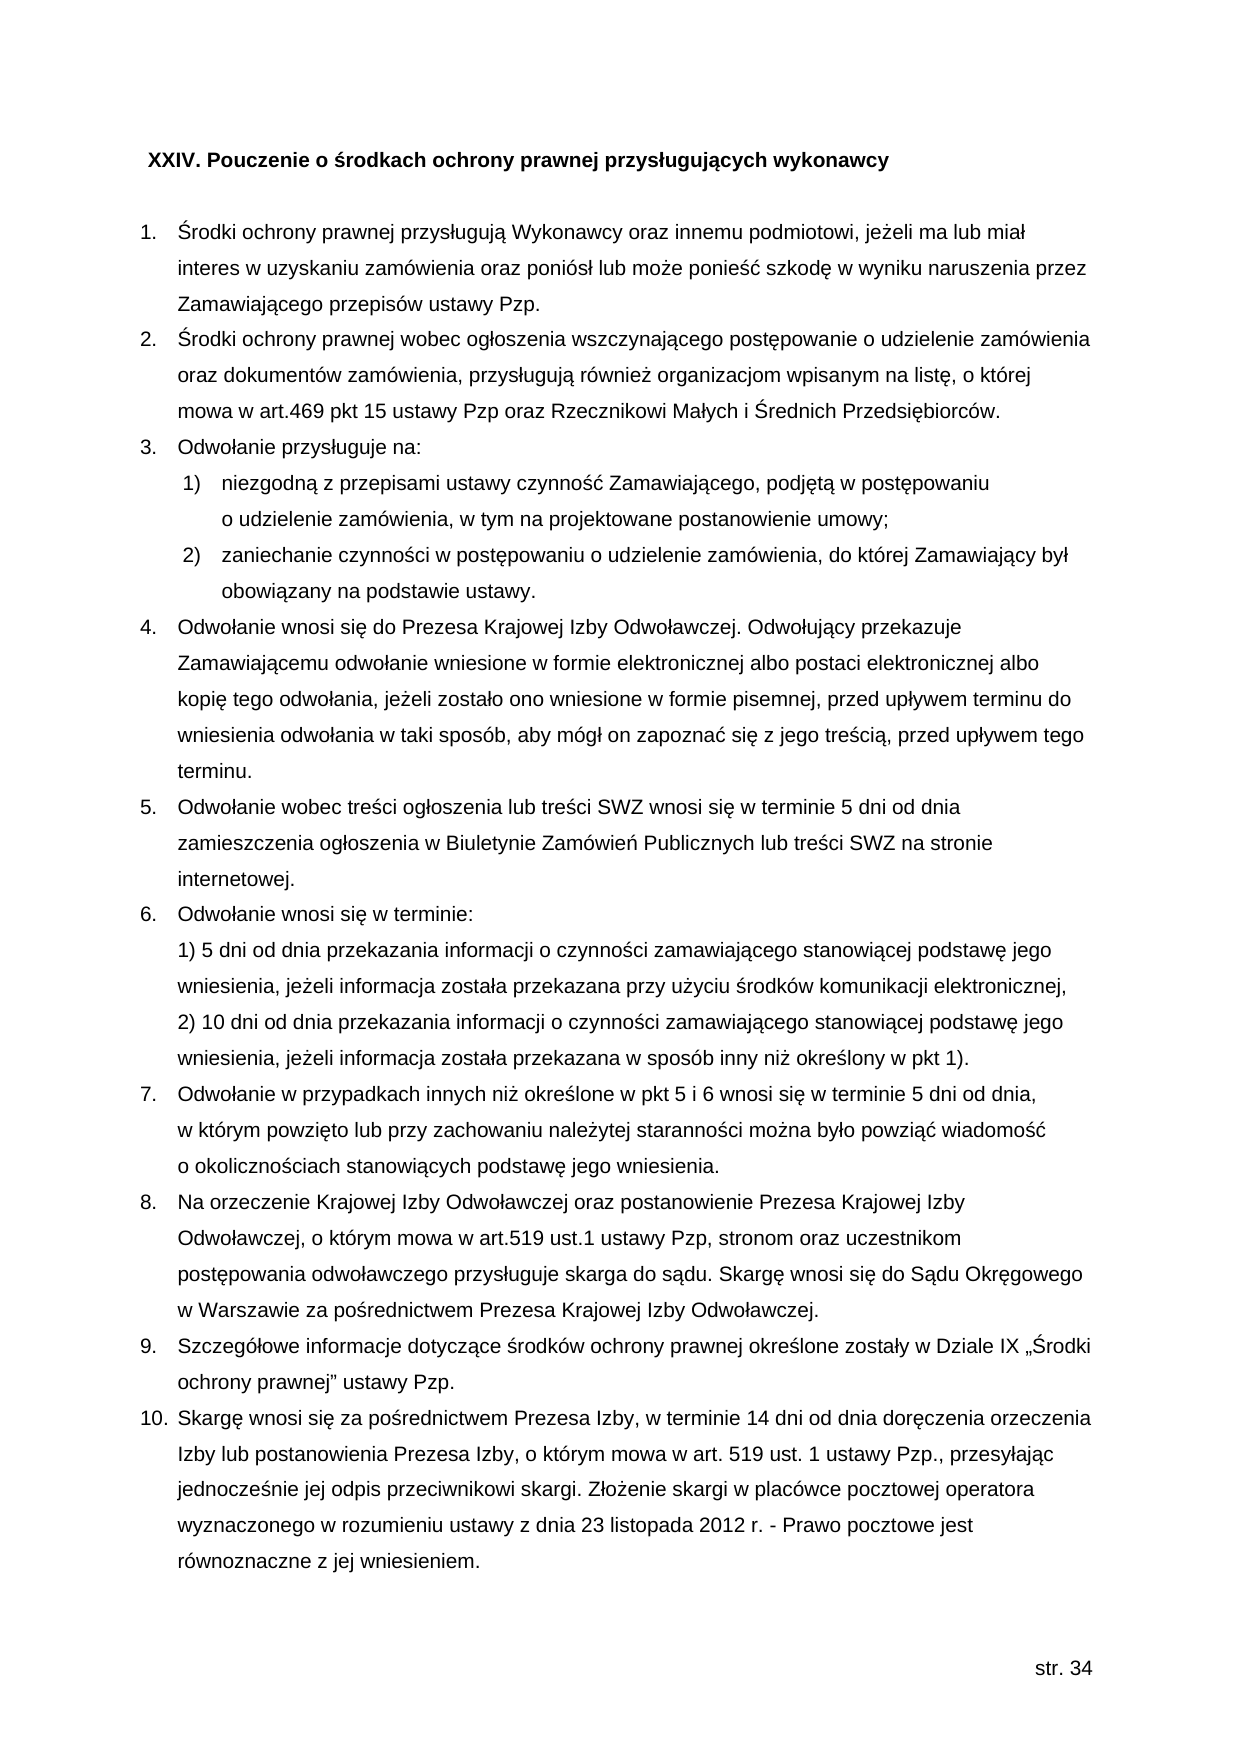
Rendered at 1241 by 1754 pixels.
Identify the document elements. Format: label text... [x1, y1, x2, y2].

list Odwołanie wobec treści ogłoszenia lub treści SWZ wnosi się w terminie 5 dni od dnia zamieszczenia ogłoszenia w Biuletynie Zamówień Publicznych lub treści SWZ na stronie internetowej. [140, 794, 1093, 890]
text 1) 5 dni od dnia przekazania informacji o czynności zamawiającego stanowiącej podstawę jego wniesienia, jeżeli informacja została przekazana przy użyciu środków komunikacji elektronicznej, [177, 938, 1093, 998]
list Odwołanie w przypadkach innych niż określone w pkt 5 i 6 wnosi się w terminie 5 dni od dnia, w którym powzięto lub przy zachowaniu należytej staranności można było powziąć wiadomość o okolicznościach stanowiących podstawę jego wniesienia. [140, 1082, 1093, 1178]
list zaniechanie czynności w postępowaniu o udzielenie zamówienia, do której Zamawiający był obowiązany na podstawie ustawy. [182, 543, 1093, 603]
list Odwołanie przysługuje na: [140, 435, 1093, 459]
list Środki ochrony prawnej przysługują Wykonawcy oraz innemu podmiotowi, jeżeli ma lub miał interes w uzyskaniu zamówienia oraz poniósł lub może ponieść szkodę w wyniku naruszenia przez Zamawiającego przepisów ustawy Pzp. [140, 219, 1093, 315]
list Na orzeczenie Krajowej Izby Odwoławczej oraz postanowienie Prezesa Krajowej Izby Odwoławczej, o którym mowa w art.519 ust.1 ustawy Pzp, stronom oraz uczestnikom postępowania odwoławczego przysługuje skarga do sądu. Skargę wnosi się do Sądu Okręgowego w Warszawie za pośrednictwem Prezesa Krajowej Izby Odwoławczej. [140, 1190, 1093, 1322]
list Odwołanie wnosi się do Prezesa Krajowej Izby Odwoławczej. Odwołujący przekazuje Zamawiającemu odwołanie wniesione w formie elektronicznej albo postaci elektronicznej albo kopię tego odwołania, jeżeli zostało ono wniesione w formie pisemnej, przed upływem terminu do wniesienia odwołania w taki sposób, aby mógł on zapoznać się z jego treścią, przed upływem tego terminu. [140, 615, 1093, 782]
list Szczegółowe informacje dotyczące środków ochrony prawnej określone zostały w Dziale IX „Środki ochrony prawnej” ustawy Pzp. [140, 1333, 1093, 1393]
text 2) 10 dni od dnia przekazania informacji o czynności zamawiającego stanowiącej podstawę jego wniesienia, jeżeli informacja została przekazana w sposób inny niż określony w pkt 1). [177, 1010, 1093, 1070]
list niezgodną z przepisami ustawy czynność Zamawiającego, podjętą w postępowaniu o udzielenie zamówienia, w tym na projektowane postanowienie umowy; [182, 471, 1093, 531]
list Środki ochrony prawnej wobec ogłoszenia wszczynającego postępowanie o udzielenie zamówienia oraz dokumentów zamówienia, przysługują również organizacjom wpisanym na listę, o której mowa w art.469 pkt 15 ustawy Pzp oraz Rzecznikowi Małych i Średnich Przedsiębiorców. [140, 327, 1093, 423]
list Skargę wnosi się za pośrednictwem Prezesa Izby, w terminie 14 dni od dnia doręczenia orzeczenia Izby lub postanowienia Prezesa Izby, o którym mowa w art. 519 ust. 1 ustawy Pzp., przesyłając jednocześnie jej odpis przeciwnikowi skargi. Złożenie skargi w placówce pocztowej operatora wyznaczonego w rozumieniu ustawy z dnia 23 listopada 2012 r. - Prawo pocztowe jest równoznaczne z jej wniesieniem. [140, 1405, 1093, 1573]
list Odwołanie wnosi się w terminie: [140, 902, 1093, 926]
list Pouczenie o środkach ochrony prawnej przysługujących wykonawcy [148, 148, 1093, 172]
